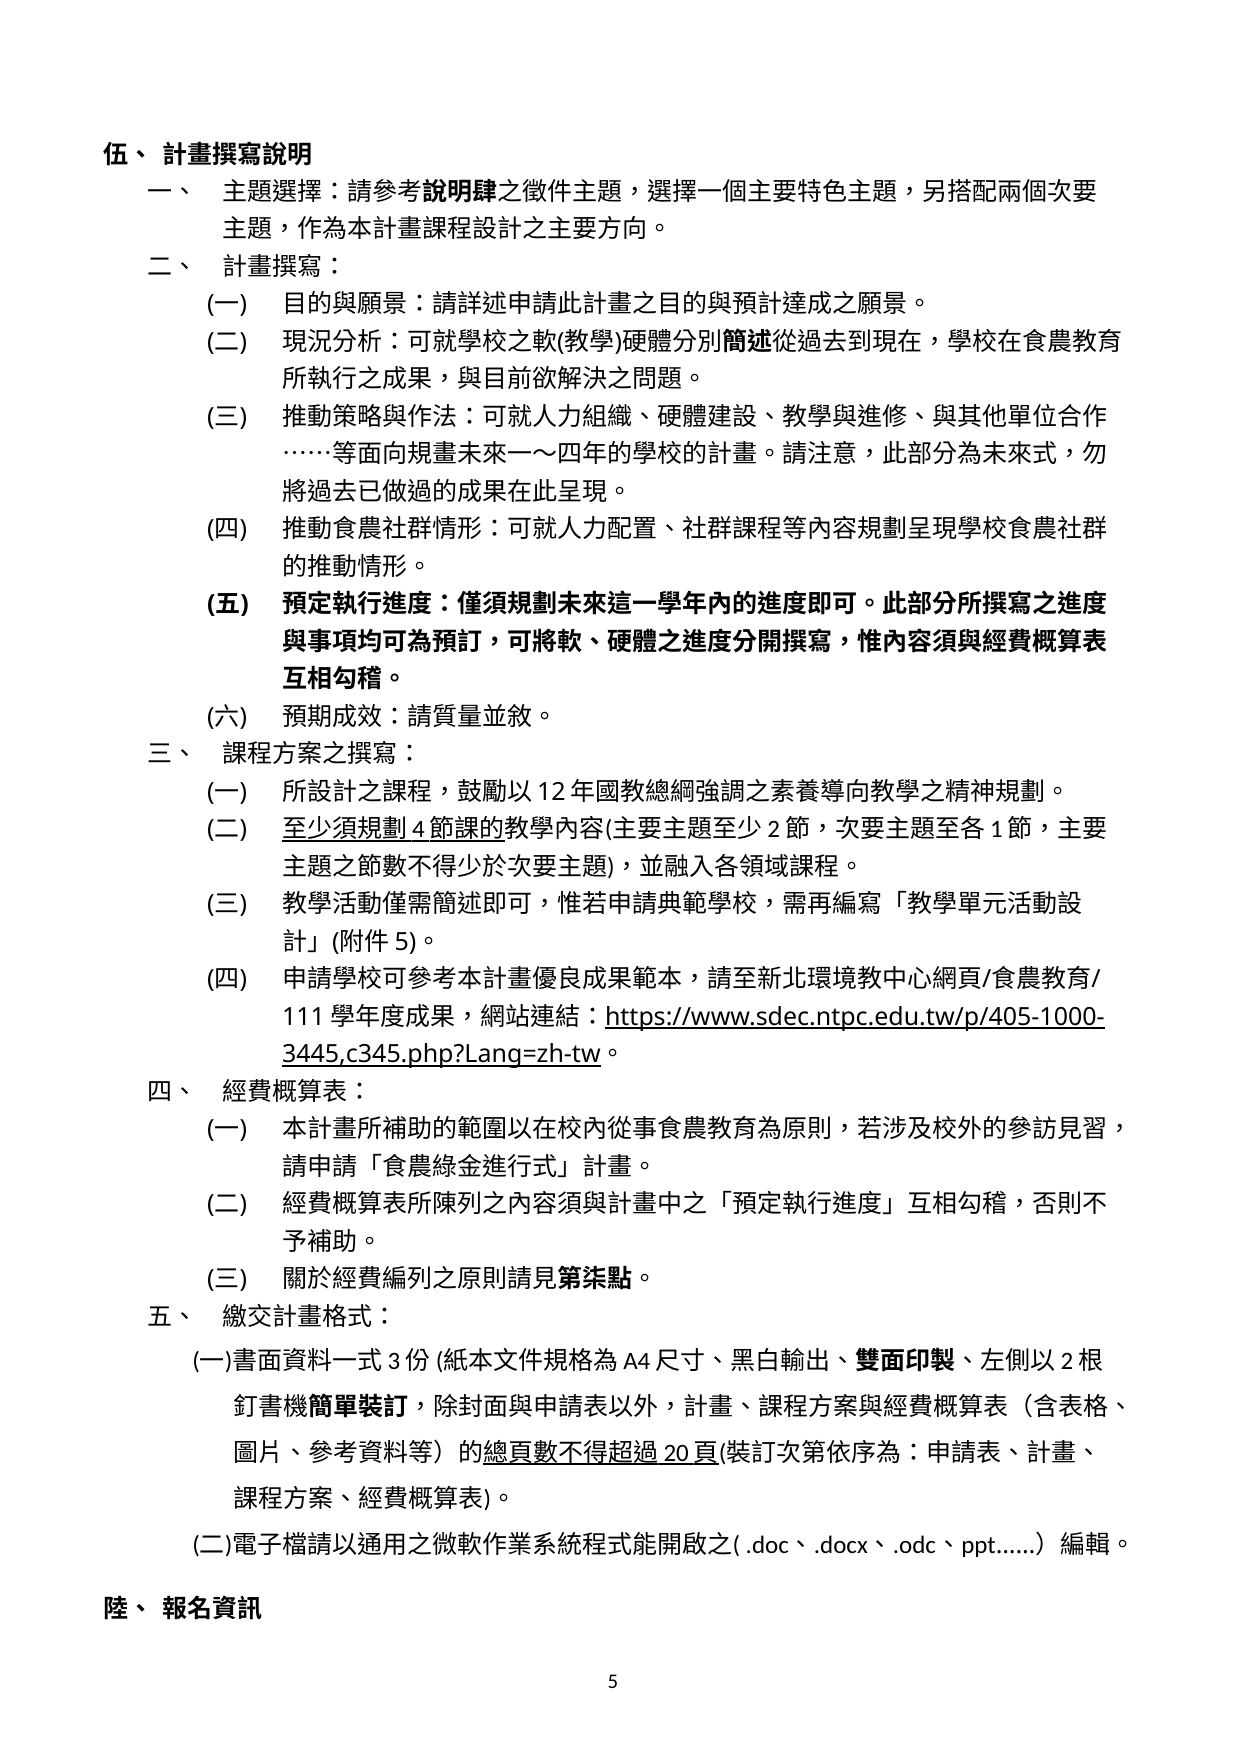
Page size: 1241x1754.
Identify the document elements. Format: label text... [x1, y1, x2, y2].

list 經費概算表： [148, 1071, 1122, 1108]
list 主題選擇：請參考說明肆之徵件主題，選擇一個主要特色主題，另搭配兩個次要主題，作為本計畫課程設計之主要方向。 [148, 171, 1122, 246]
list 預定執行進度：僅須規劃未來這一學年內的進度即可。此部分所撰寫之進度與事項均可為預訂，可將軟、硬體之進度分開撰寫，惟內容須與經費概算表互相勾稽。 [207, 583, 1122, 696]
list 至少須規劃4節課的教學內容(主要主題至少2節，次要主題至各1節，主要主題之節數不得少於次要主題)，並融入各領域課程。 [207, 808, 1122, 883]
list 推動策略與作法：可就人力組織、硬體建設、教學與進修、與其他單位合作……等面向規畫未來一～四年的學校的計畫。請注意，此部分為未來式，勿將過去已做過的成果在此呈現。 [207, 396, 1122, 508]
list 課程方案之撰寫： [148, 733, 1122, 771]
list 計畫撰寫說明 [103, 134, 1122, 171]
list 經費概算表所陳列之內容須與計畫中之「預定執行進度」互相勾稽，否則不予補助。 [207, 1183, 1122, 1258]
list 報名資訊 [103, 1581, 1122, 1627]
list 申請學校可參考本計畫優良成果範本，請至新北環境教中心網頁/食農教育/111學年度成果，網站連結：https://www.sdec.ntpc.edu.tw/p/405-1000-3445,c345.php?Lang=zh-tw。 [207, 958, 1122, 1071]
list 關於經費編列之原則請見第柒點。 [207, 1258, 1122, 1296]
list 目的與願景：請詳述申請此計畫之目的與預計達成之願景。 [207, 283, 1122, 321]
list 所設計之課程，鼓勵以12年國教總綱強調之素養導向教學之精神規劃。 [207, 771, 1122, 808]
list 現況分析：可就學校之軟(教學)硬體分別簡述從過去到現在，學校在食農教育所執行之成果，與目前欲解決之問題。 [207, 321, 1122, 396]
text (二)電子檔請以通用之微軟作業系統程式能開啟之( .doc、.docx、.odc、ppt……）編輯。 [192, 1516, 1122, 1562]
list 推動食農社群情形：可就人力配置、社群課程等內容規劃呈現學校食農社群的推動情形。 [207, 508, 1122, 583]
list 本計畫所補助的範圍以在校內從事食農教育為原則，若涉及校外的參訪見習，請申請「食農綠金進行式」計畫。 [207, 1108, 1122, 1183]
list 預期成效：請質量並敘。 [207, 696, 1122, 733]
list 計畫撰寫： [148, 246, 1122, 283]
list 繳交計畫格式： [148, 1296, 1122, 1333]
list 教學活動僅需簡述即可，惟若申請典範學校，需再編寫「教學單元活動設計」(附件5)。 [207, 883, 1122, 958]
text (一)書面資料一式3份 (紙本文件規格為A4尺寸、黑白輸出、雙面印製、左側以2根釘書機簡單裝訂，除封面與申請表以外，計畫、課程方案與經費概算表（含表格、圖片、參考資料等）的總頁數不得超過20頁(裝訂次第依序為：申請表、計畫、課程方案、經費概算表)。 [192, 1333, 1122, 1516]
